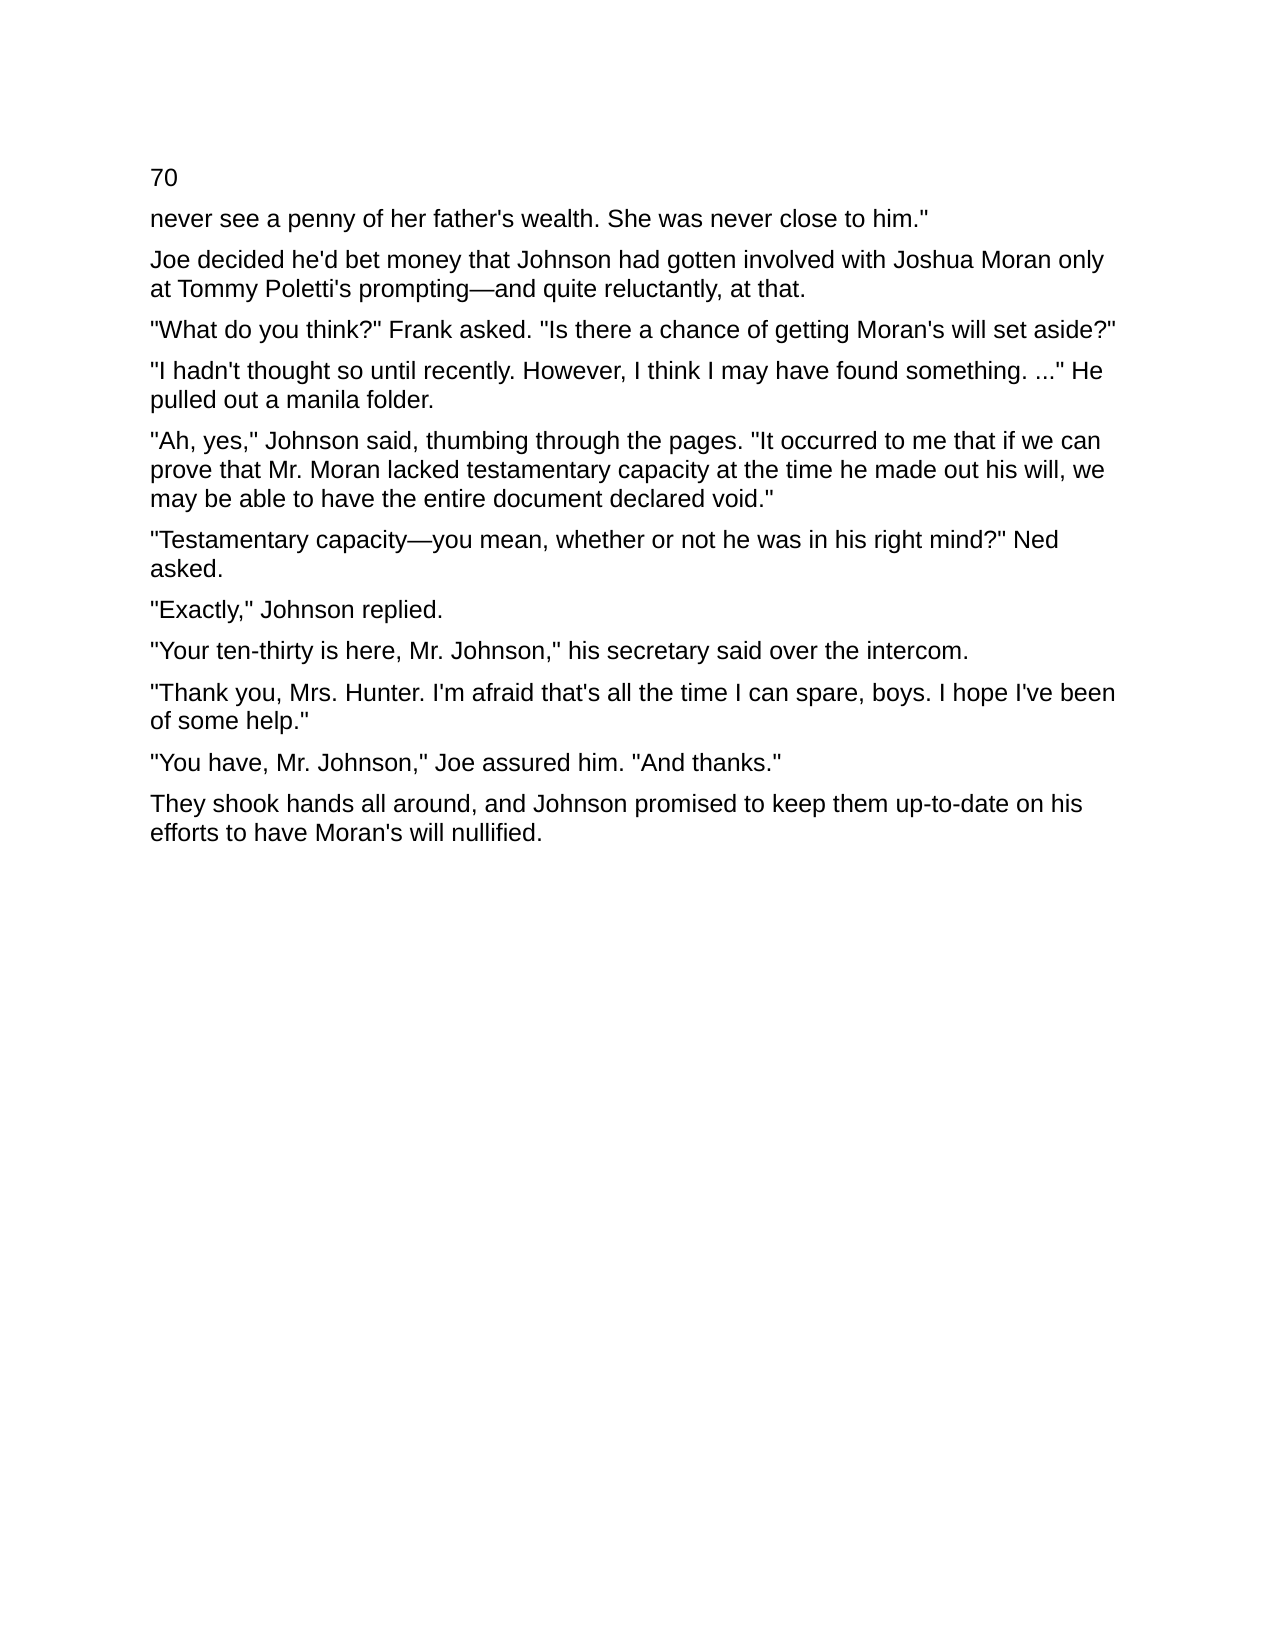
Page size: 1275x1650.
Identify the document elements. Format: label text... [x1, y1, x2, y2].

text They shook hands all around, and Johnson promised to keep them up-to-date on his efforts to have Moran's will nullified. [150, 789, 1125, 846]
text "Your ten-thirty is here, Mr. Johnson," his secretary said over the intercom. [150, 636, 1125, 665]
text "Testamentary capacity—you mean, whether or not he was in his right mind?" Ned asked. [150, 525, 1125, 582]
text 70 [150, 162, 1125, 191]
text Joe decided he'd bet money that Johnson had gotten involved with Joshua Moran only at Tommy Poletti's prompting—and quite reluctantly, at that. [150, 245, 1125, 302]
text never see a penny of her father's wealth. She was never close to him." [150, 204, 1125, 232]
text "Ah, yes," Johnson said, thumbing through the pages. "It occurred to me that if we can prove that Mr. Moran lacked testamentary capacity at the time he made out his will, we may be able to have the entire document declared void." [150, 426, 1125, 512]
text "What do you think?" Frank asked. "Is there a chance of getting Moran's will set aside?" [150, 315, 1125, 344]
text "You have, Mr. Johnson," Joe assured him. "And thanks." [150, 747, 1125, 776]
text "Thank you, Mrs. Hunter. I'm afraid that's all the time I can spare, boys. I hope I've been of some help." [150, 677, 1125, 735]
text "I hadn't thought so until recently. However, I think I may have found something. ..." He pulled out a manila folder. [150, 356, 1125, 414]
text "Exactly," Johnson replied. [150, 595, 1125, 624]
